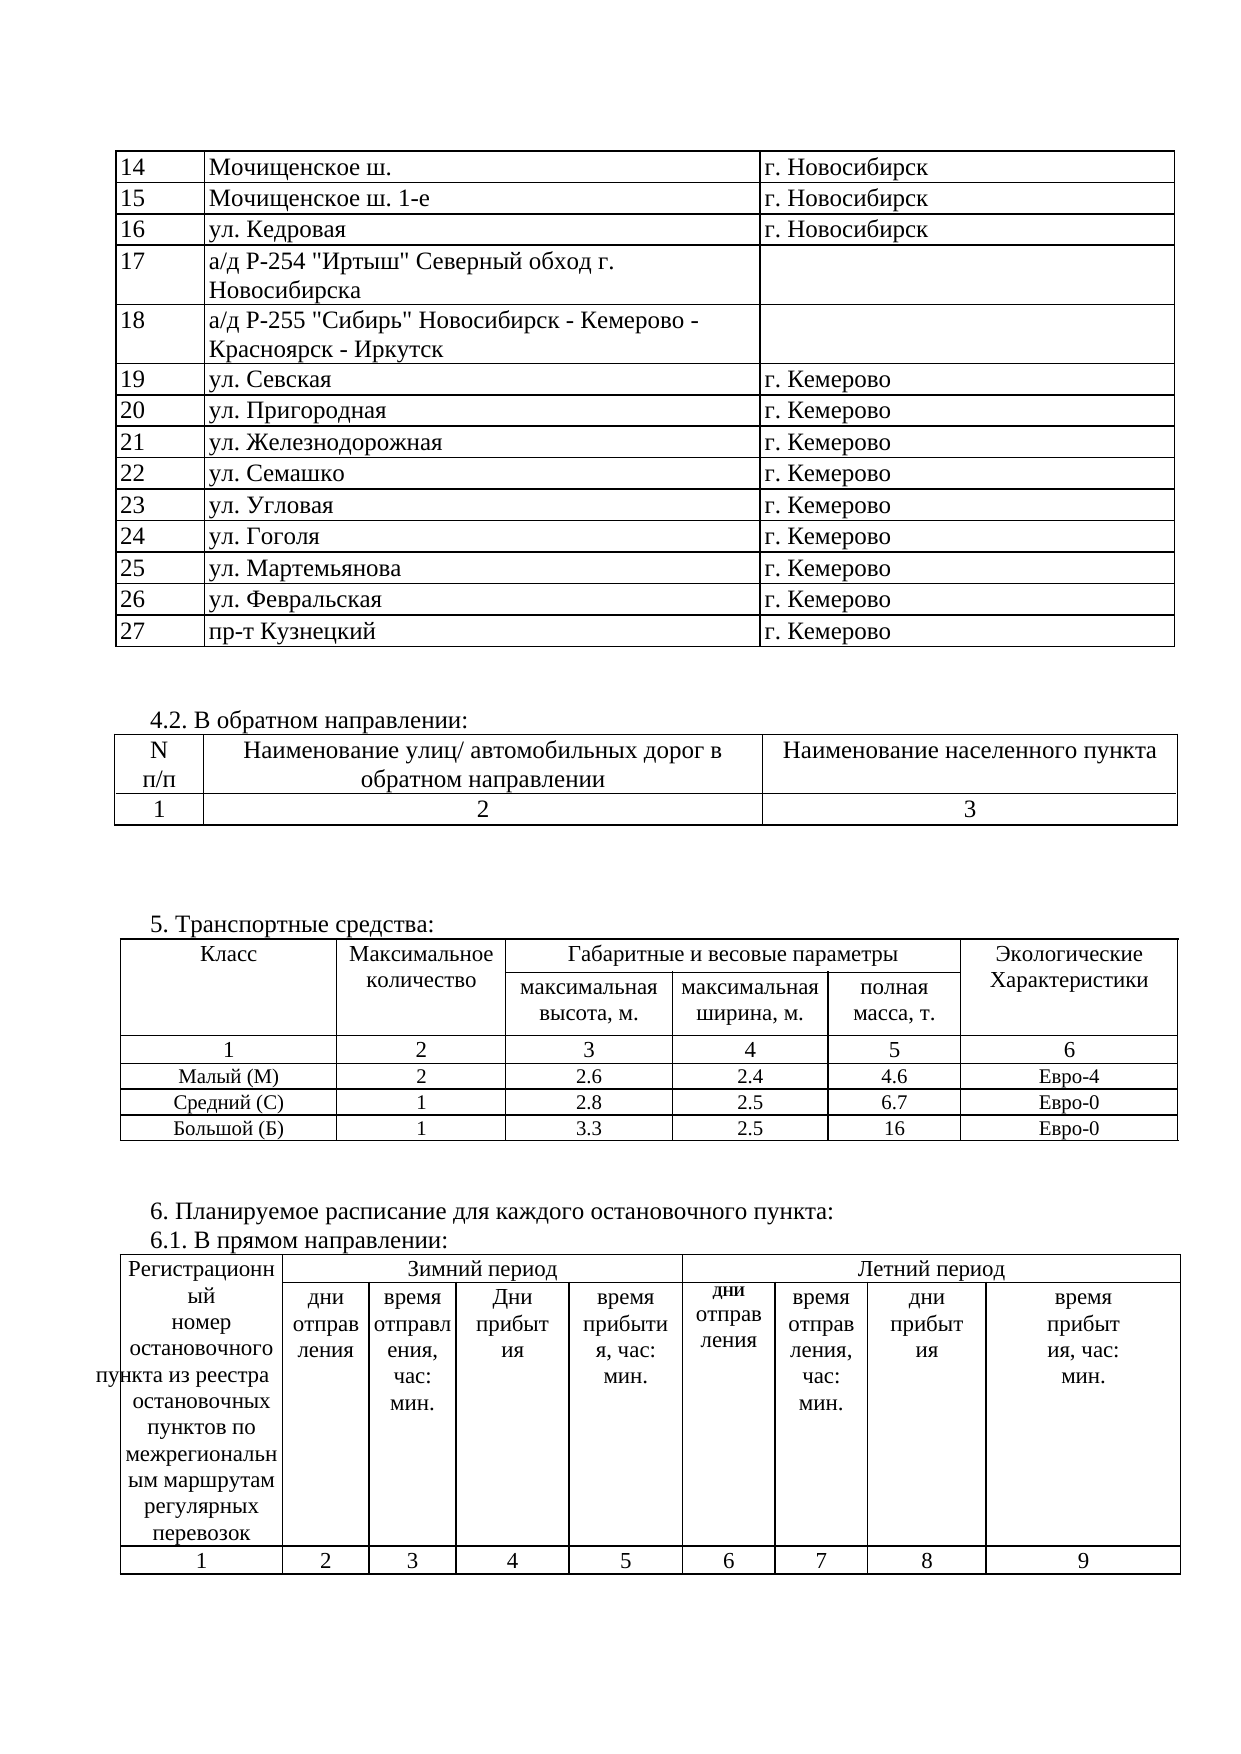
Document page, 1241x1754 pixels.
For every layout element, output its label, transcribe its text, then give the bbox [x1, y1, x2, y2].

table_cell г. Кемерово [761, 584, 1174, 614]
table_cell 2.5 [673, 1090, 827, 1114]
table_cell 1 [121, 1036, 336, 1063]
table_cell [761, 246, 1174, 303]
table_cell время прибыт ия, час: мин. [987, 1283, 1180, 1545]
table_cell а/д Р-255 "Сибирь" Новосибирск - Кемерово - Красноярск - Иркутск [205, 305, 759, 362]
table_cell г. Новосибирск [761, 152, 1174, 181]
table_cell 15 [117, 183, 204, 213]
text 6.1. В прямом направлении: [150, 1225, 1090, 1254]
table_cell время отправ ления, час: мин. [776, 1283, 867, 1545]
table_cell 2 [337, 1064, 505, 1088]
table_cell г. Кемерово [761, 427, 1174, 457]
table_header Максимальное количество [337, 940, 505, 1035]
table_cell 21 [117, 427, 204, 457]
table_cell 3 [506, 1036, 672, 1063]
table_cell 4.6 [829, 1064, 960, 1088]
table_cell 6.7 [829, 1090, 960, 1114]
table_header Наименование улиц/ автомобильных дорог в обратном направлении [204, 735, 762, 792]
table_cell 25 [117, 553, 204, 583]
text 6. Планируемое расписание для каждого остановочного пункта: [150, 1196, 1090, 1225]
table_cell время прибыти я, час: мин. [570, 1283, 682, 1545]
table_cell ул. Угловая [205, 490, 759, 520]
table_cell 14 [117, 152, 204, 181]
table_cell 1 [121, 1547, 282, 1573]
table_cell 23 [117, 490, 204, 520]
table_cell 2.5 [673, 1116, 827, 1139]
table_cell ул. Гоголя [205, 521, 759, 551]
table_cell 3 [763, 793, 1177, 824]
table_cell ул. Железнодорожная [205, 427, 759, 457]
table_cell Большой (Б) [121, 1116, 336, 1139]
table_cell полная масса, т. [829, 973, 960, 1035]
table_header Класс [121, 940, 336, 1035]
table_header Летний период [683, 1255, 1180, 1282]
table_cell 16 [117, 215, 204, 244]
table_cell 26 [117, 584, 204, 614]
table_cell Средний (С) [121, 1090, 336, 1114]
table_cell 4 [457, 1547, 568, 1573]
text 4.2. В обратном направлении: [150, 705, 1090, 733]
table_cell 3.3 [506, 1116, 672, 1139]
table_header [121, 1255, 282, 1545]
table_cell г. Кемерово [761, 553, 1174, 583]
table_cell 17 [117, 246, 204, 303]
table_cell ДНИ отправ ления [683, 1283, 774, 1545]
table_cell 2 [204, 794, 762, 824]
table_cell ул. Пригородная [205, 396, 759, 425]
table_cell 27 [117, 616, 204, 646]
table_cell Мочищенское ш. 1-е [205, 183, 759, 213]
table_header Наименование населенного пункта [763, 735, 1177, 792]
table_cell 6 [683, 1547, 774, 1573]
table_cell г. Новосибирск [761, 215, 1174, 244]
table_cell ул. Февральская [205, 584, 759, 614]
table_cell 18 [117, 305, 204, 362]
table_cell пр-т Кузнецкий [205, 616, 759, 646]
table_cell г. Кемерово [761, 490, 1174, 520]
table_cell г. Кемерово [761, 521, 1174, 551]
text 5. Транспортные средства: [150, 909, 1090, 938]
table_cell 2.4 [673, 1064, 827, 1088]
table_cell г. Кемерово [761, 458, 1174, 488]
table_cell Евро-0 [961, 1090, 1177, 1114]
table_cell г. Кемерово [761, 364, 1174, 394]
table_cell максимальная высота, м. [506, 973, 672, 1035]
table_cell 6 [961, 1036, 1177, 1063]
table_cell [761, 305, 1174, 362]
table_cell а/д Р-254 "Иртыш" Северный обход г. Новосибирска [205, 246, 759, 303]
table_cell 8 [868, 1547, 985, 1573]
table_cell 20 [117, 396, 204, 425]
table_cell 1 [337, 1116, 505, 1139]
table_cell 1 [115, 794, 203, 824]
table_cell ул. Мартемьянова [205, 553, 759, 583]
table_cell ул. Кедровая [205, 215, 759, 244]
table_cell ул. Семашко [205, 458, 759, 488]
table_cell 9 [987, 1547, 1180, 1573]
table_cell 7 [776, 1547, 867, 1573]
table_header N п/п [115, 735, 203, 792]
table_cell 3 [370, 1547, 455, 1573]
table_cell ул. Севская [205, 364, 759, 394]
table_cell дни прибыт ия [868, 1283, 985, 1545]
table_cell 22 [117, 458, 204, 488]
table_cell Малый (М) [121, 1064, 336, 1088]
table_cell 16 [829, 1116, 960, 1139]
table_cell Мочищенское ш. [205, 152, 759, 181]
table_cell 24 [117, 521, 204, 551]
table_cell 2 [283, 1547, 368, 1573]
table_cell дни отправ ления [283, 1283, 368, 1545]
table_cell 5 [829, 1036, 960, 1063]
table_cell г. Новосибирск [761, 183, 1174, 213]
table_cell 19 [117, 364, 204, 394]
table_cell максимальная ширина, м. [673, 973, 827, 1035]
table_header Габаритные и весовые параметры [506, 940, 960, 971]
table_cell 4 [673, 1036, 827, 1063]
table_cell 2 [337, 1036, 505, 1063]
table_cell время отправл ения, час: мин. [370, 1283, 455, 1545]
table_cell Евро-4 [961, 1064, 1177, 1088]
table_cell 2.8 [506, 1090, 672, 1114]
table_cell 1 [337, 1090, 505, 1114]
table_header Зимний период [283, 1255, 682, 1282]
table_cell 2.6 [506, 1064, 672, 1088]
table_cell г. Кемерово [761, 616, 1174, 646]
table_cell г. Кемерово [761, 396, 1174, 425]
table_cell Дни прибыт ия [457, 1283, 568, 1545]
table_header Экологические Характеристики [961, 940, 1177, 1035]
table_cell Евро-0 [961, 1116, 1177, 1139]
table_cell 5 [570, 1547, 682, 1573]
